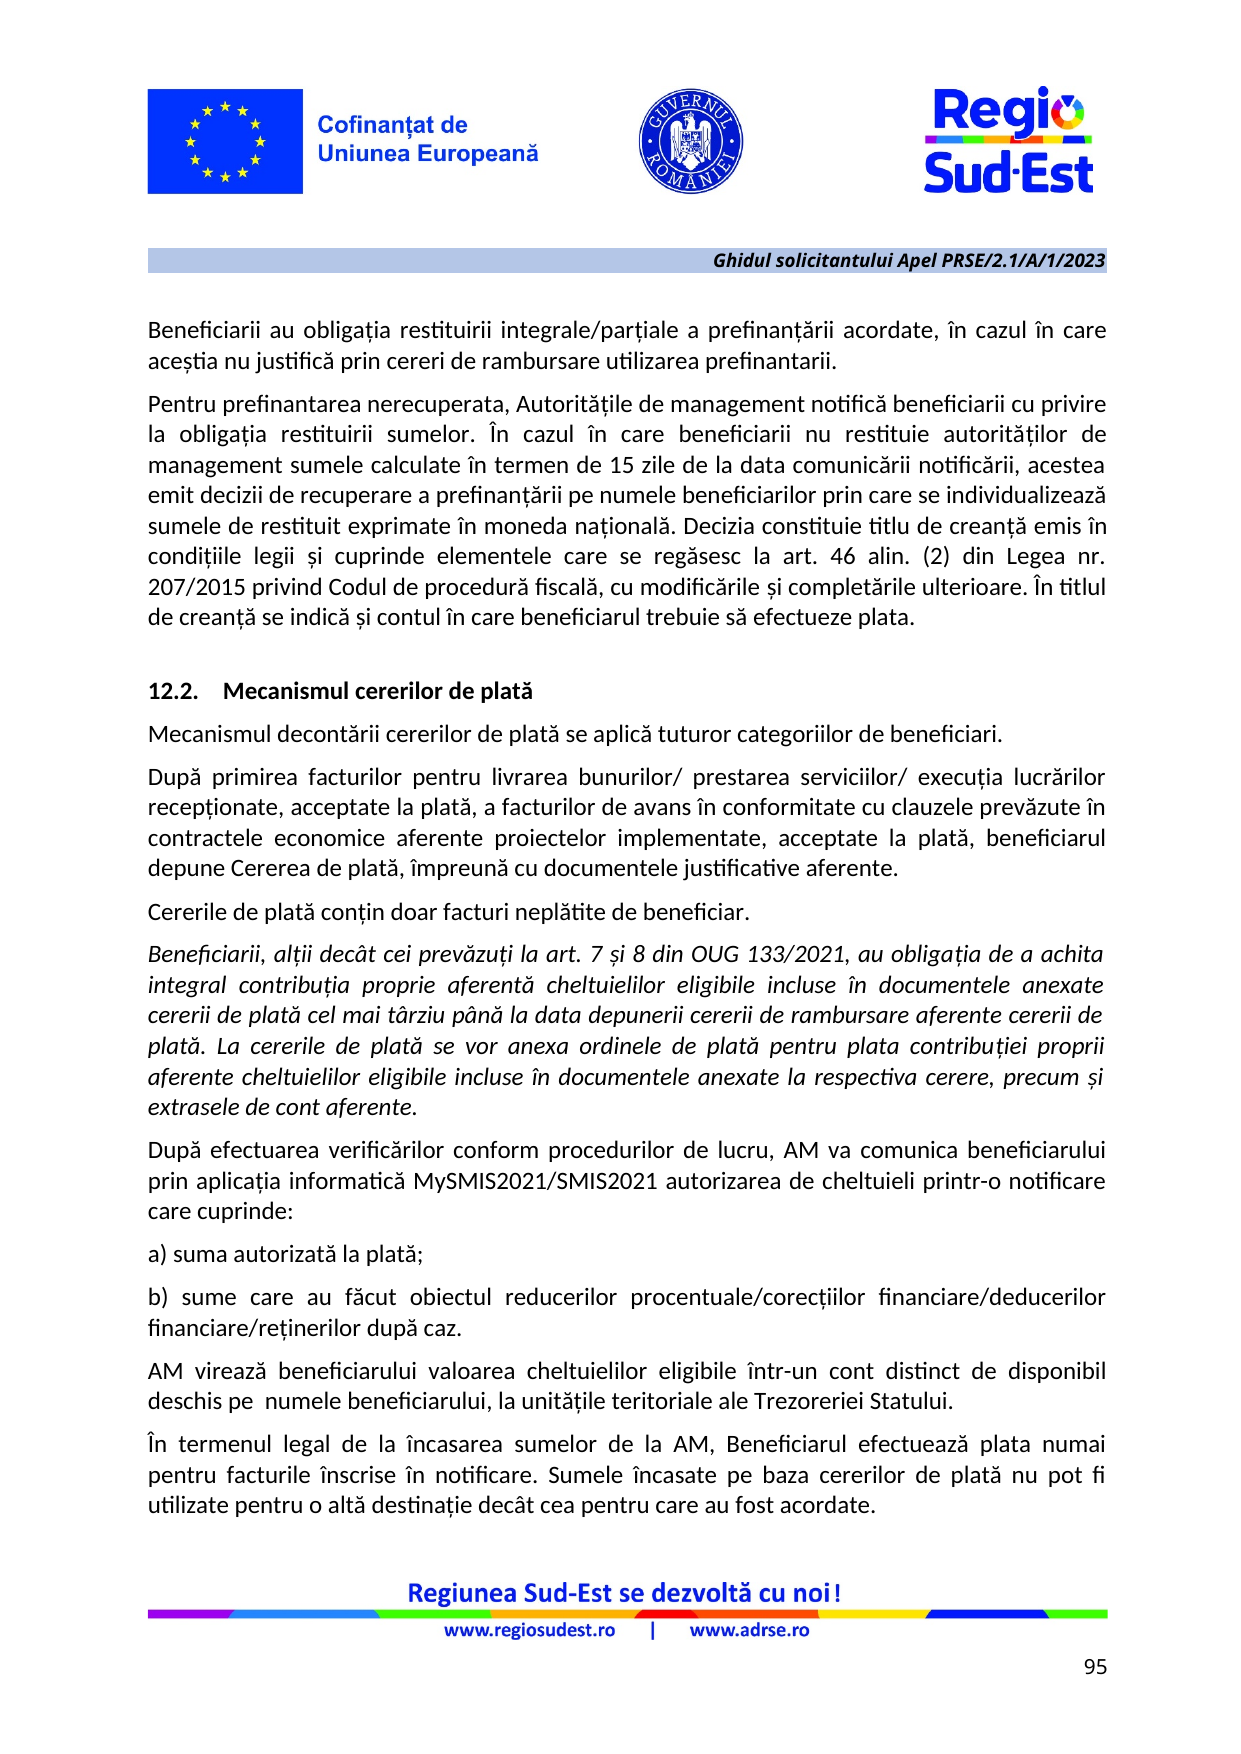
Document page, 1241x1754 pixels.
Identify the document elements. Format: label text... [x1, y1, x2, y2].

text AM virează beneficiarului valoarea cheltuielilor eligibile într-un cont distinct de disponibil deschis pe numele beneficiarului, la unitățile teritoriale ale Trezoreriei Statului. [148, 1355, 1107, 1416]
text Pentru prefinantarea nerecuperata, Autorităţile de management notifică beneficiarii cu privire la obligaţia restituirii sumelor. În cazul în care beneficiarii nu restituie autorităţilor de management sumele calculate în termen de 15 zile de la data comunicării notificării, acestea emit decizii de recuperare a prefinanţării pe numele beneficiarilor prin care se individualizează sumele de restituit exprimate în moneda naţională. Decizia constituie titlu de creanţă emis în condiţiile legii şi cuprinde elementele care se regăsesc la art. 46 alin. (2) din Legea nr. 207/2015 privind Codul de procedură fiscală, cu modificările şi completările ulterioare. În titlul de creanţă se indică şi contul în care beneficiarul trebuie să efectueze plata. [148, 388, 1107, 632]
text După primirea facturilor pentru livrarea bunurilor/ prestarea serviciilor/ execuția lucrărilor recepționate, acceptate la plată, a facturilor de avans în conformitate cu clauzele prevăzute în contractele economice aferente proiectelor implementate, acceptate la plată, beneficiarul depune Cererea de plată, împreună cu documentele justificative aferente. [148, 761, 1107, 883]
picture [147, 86, 1093, 195]
picture [147, 1582, 1108, 1640]
text Mecanismul decontării cererilor de plată se aplică tuturor categoriilor de beneficiari. [148, 718, 1107, 748]
subtitle Mecanismul cererilor de plată [148, 675, 1107, 706]
text a) suma autorizată la plată; [148, 1238, 1107, 1269]
text În termenul legal de la încasarea sumelor de la AM, Beneficiarul efectuează plata numai pentru facturile înscrise în notificare. Sumele încasate pe baza cererilor de plată nu pot fi utilizate pentru o altă destinație decât cea pentru care au fost acordate. [148, 1428, 1107, 1520]
text Beneficiarii, alţii decât cei prevăzuţi la art. 7 şi 8 din OUG 133/2021, au obligaţia de a achita integral contribuţia proprie aferentă cheltuielilor eligibile incluse în documentele anexate cererii de plată cel mai târziu până la data depunerii cererii de rambursare aferente cererii de plată. La cererile de plată se vor anexa ordinele de plată pentru plata contribuţiei proprii aferente cheltuielilor eligibile incluse în documentele anexate la respectiva cerere, precum și extrasele de cont aferente. [148, 939, 1107, 1122]
text Beneficiarii au obligaţia restituirii integrale/parţiale a prefinanţării acordate, în cazul în care aceştia nu justifică prin cereri de rambursare utilizarea prefinantarii. [148, 314, 1107, 375]
text Cererile de plată conțin doar facturi neplătite de beneficiar. [148, 896, 1107, 926]
text După efectuarea verificărilor conform procedurilor de lucru, AM va comunica beneficiarului prin aplicația informatică MySMIS2021/SMIS2021 autorizarea de cheltuieli printr-o notificare care cuprinde: [148, 1134, 1107, 1226]
text b) sume care au făcut obiectul reducerilor procentuale/corecțiilor financiare/deducerilor financiare/reținerilor după caz. [148, 1281, 1107, 1342]
